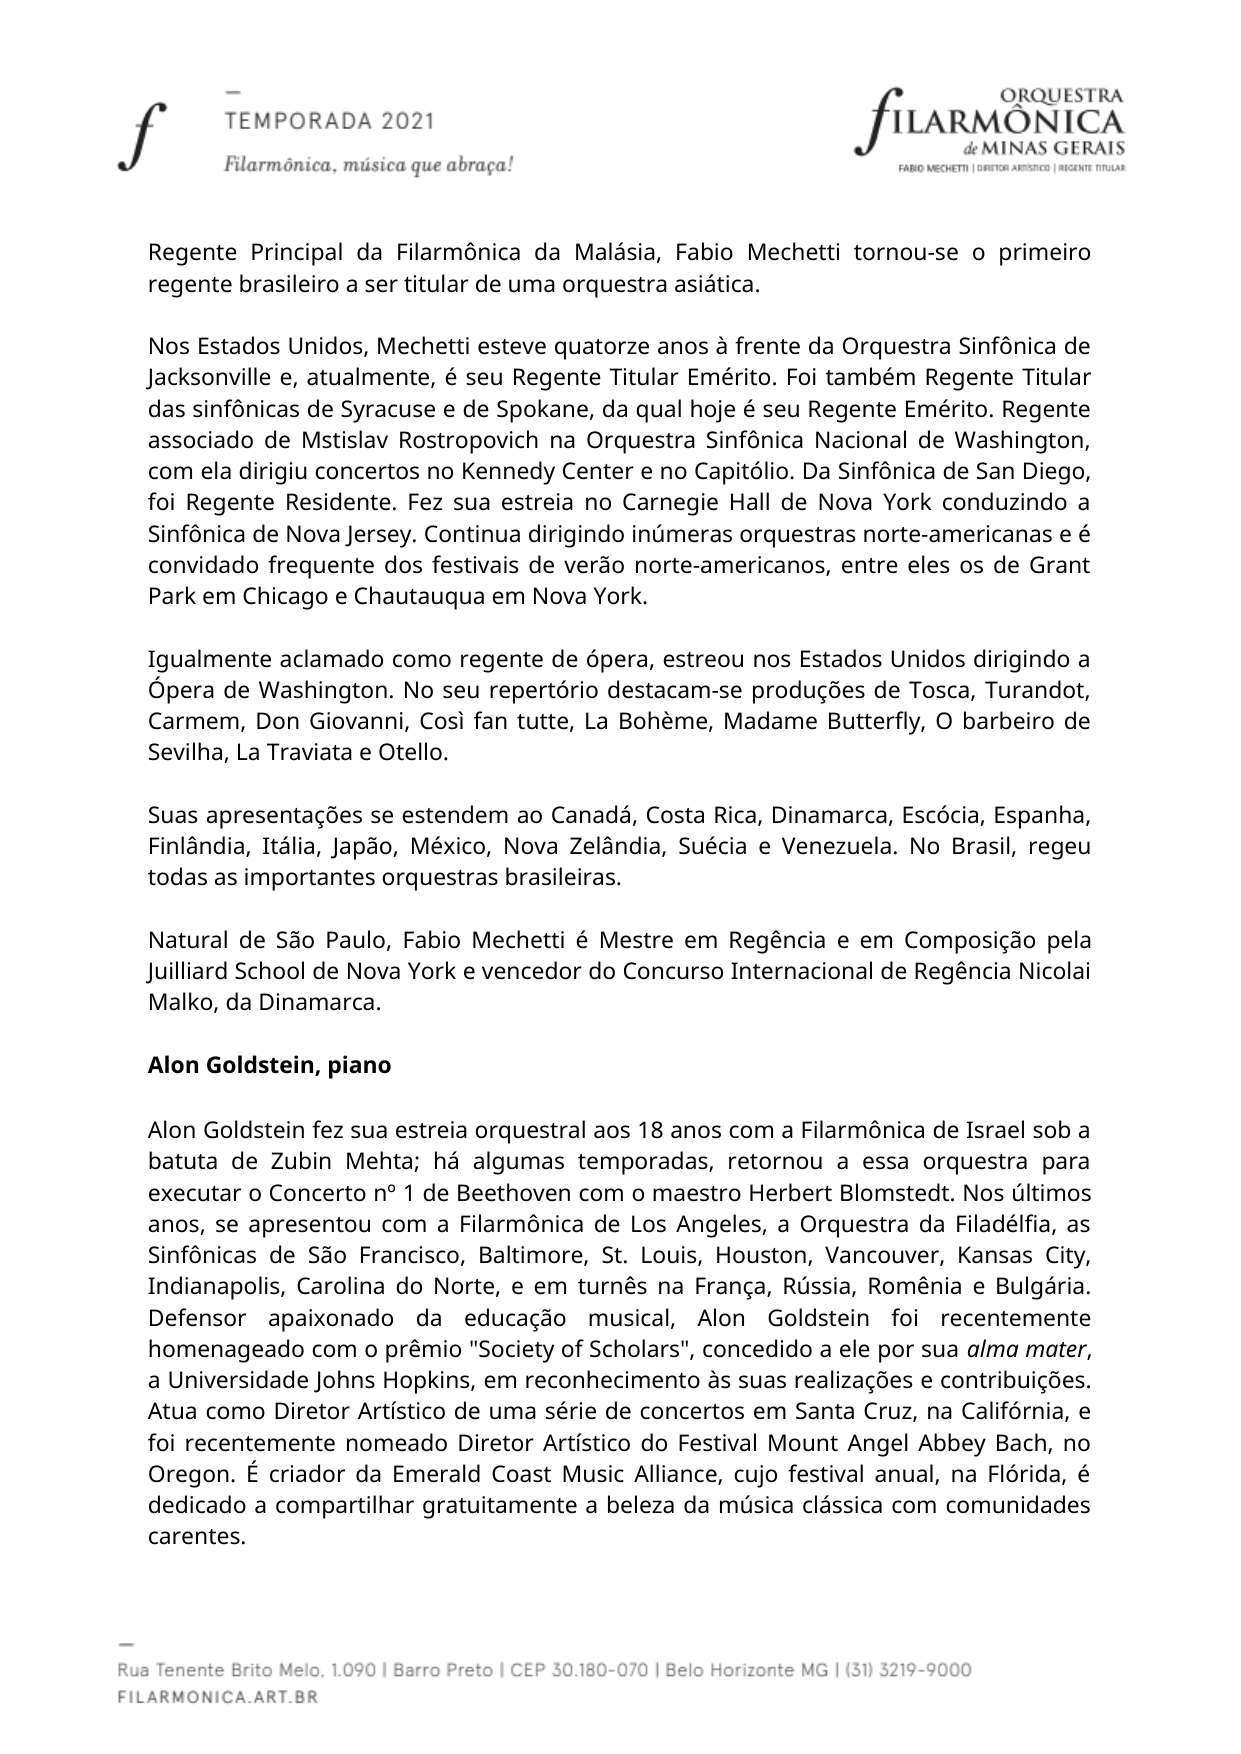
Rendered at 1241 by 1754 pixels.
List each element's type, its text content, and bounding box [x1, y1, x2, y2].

text Alon Goldstein, piano [148, 1049, 1092, 1080]
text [148, 236, 1092, 299]
text Natural de São Paulo, Fabio Mechetti é Mestre em Regência e em Composição pela Juilliard School de Nova York e vencedor do Concurso Internacional de Regência Nicolai Malko, da Dinamarca. [148, 924, 1092, 1017]
text Nos Estados Unidos, Mechetti esteve quatorze anos à frente da Orquestra Sinfônica de Jacksonville e, atualmente, é seu Regente Titular Emérito. Foi também Regente Titular das sinfônicas de Syracuse e de Spokane, da qual hoje é seu Regente Emérito. Regente associado de Mstislav Rostropovich na Orquestra Sinfônica Nacional de Washington, com ela dirigiu concertos no Kennedy Center e no Capitólio. Da Sinfônica de San Diego, foi Regente Residente. Fez sua estreia no Carnegie Hall de Nova York conduzindo a Sinfônica de Nova Jersey. Continua dirigindo inúmeras orquestras norte-americanas e é convidado frequente dos festivais de verão norte-americanos, entre eles os de Grant Park em Chicago e Chautauqua em Nova York. [148, 330, 1092, 611]
text Igualmente aclamado como regente de ópera, estreou nos Estados Unidos dirigindo a Ópera de Washington. No seu repertório destacam-se produções de Tosca, Turandot, Carmem, Don Giovanni, Così fan tutte, La Bohème, Madame Butterfly, O barbeiro de Sevilha, La Traviata e Otello. [148, 642, 1092, 767]
text Alon Goldstein fez sua estreia orquestral aos 18 anos com a Filarmônica de Israel sob a batuta de Zubin Mehta; há algumas temporadas, retornou a essa orquestra para executar o Concerto nº 1 de Beethoven com o maestro Herbert Blomstedt. Nos últimos anos, se apresentou com a Filarmônica de Los Angeles, a Orquestra da Filadélfia, as Sinfônicas de São Francisco, Baltimore, St. Louis, Houston, Vancouver, Kansas City, Indianapolis, Carolina do Norte, e em turnês na França, Rússia, Romênia e Bulgária. Defensor apaixonado da educação musical, Alon Goldstein foi recentemente homenageado com o prêmio "Society of Scholars", concedido a ele por sua alma mater, a Universidade Johns Hopkins, em reconhecimento às suas realizações e contribuições. Atua como Diretor Artístico de uma série de concertos em Santa Cruz, na Califórnia, e foi recentemente nomeado Diretor Artístico do Festival Mount Angel Abbey Bach, no Oregon. É criador da Emerald Coast Music Alliance, cujo festival anual, na Flórida, é dedicado a compartilhar gratuitamente a beleza da música clássica com comunidades carentes. [148, 1114, 1092, 1552]
text Suas apresentações se estendem ao Canadá, Costa Rica, Dinamarca, Escócia, Espanha, Finlândia, Itália, Japão, México, Nova Zelândia, Suécia e Venezuela. No Brasil, regeu todas as importantes orquestras brasileiras. [148, 799, 1092, 892]
